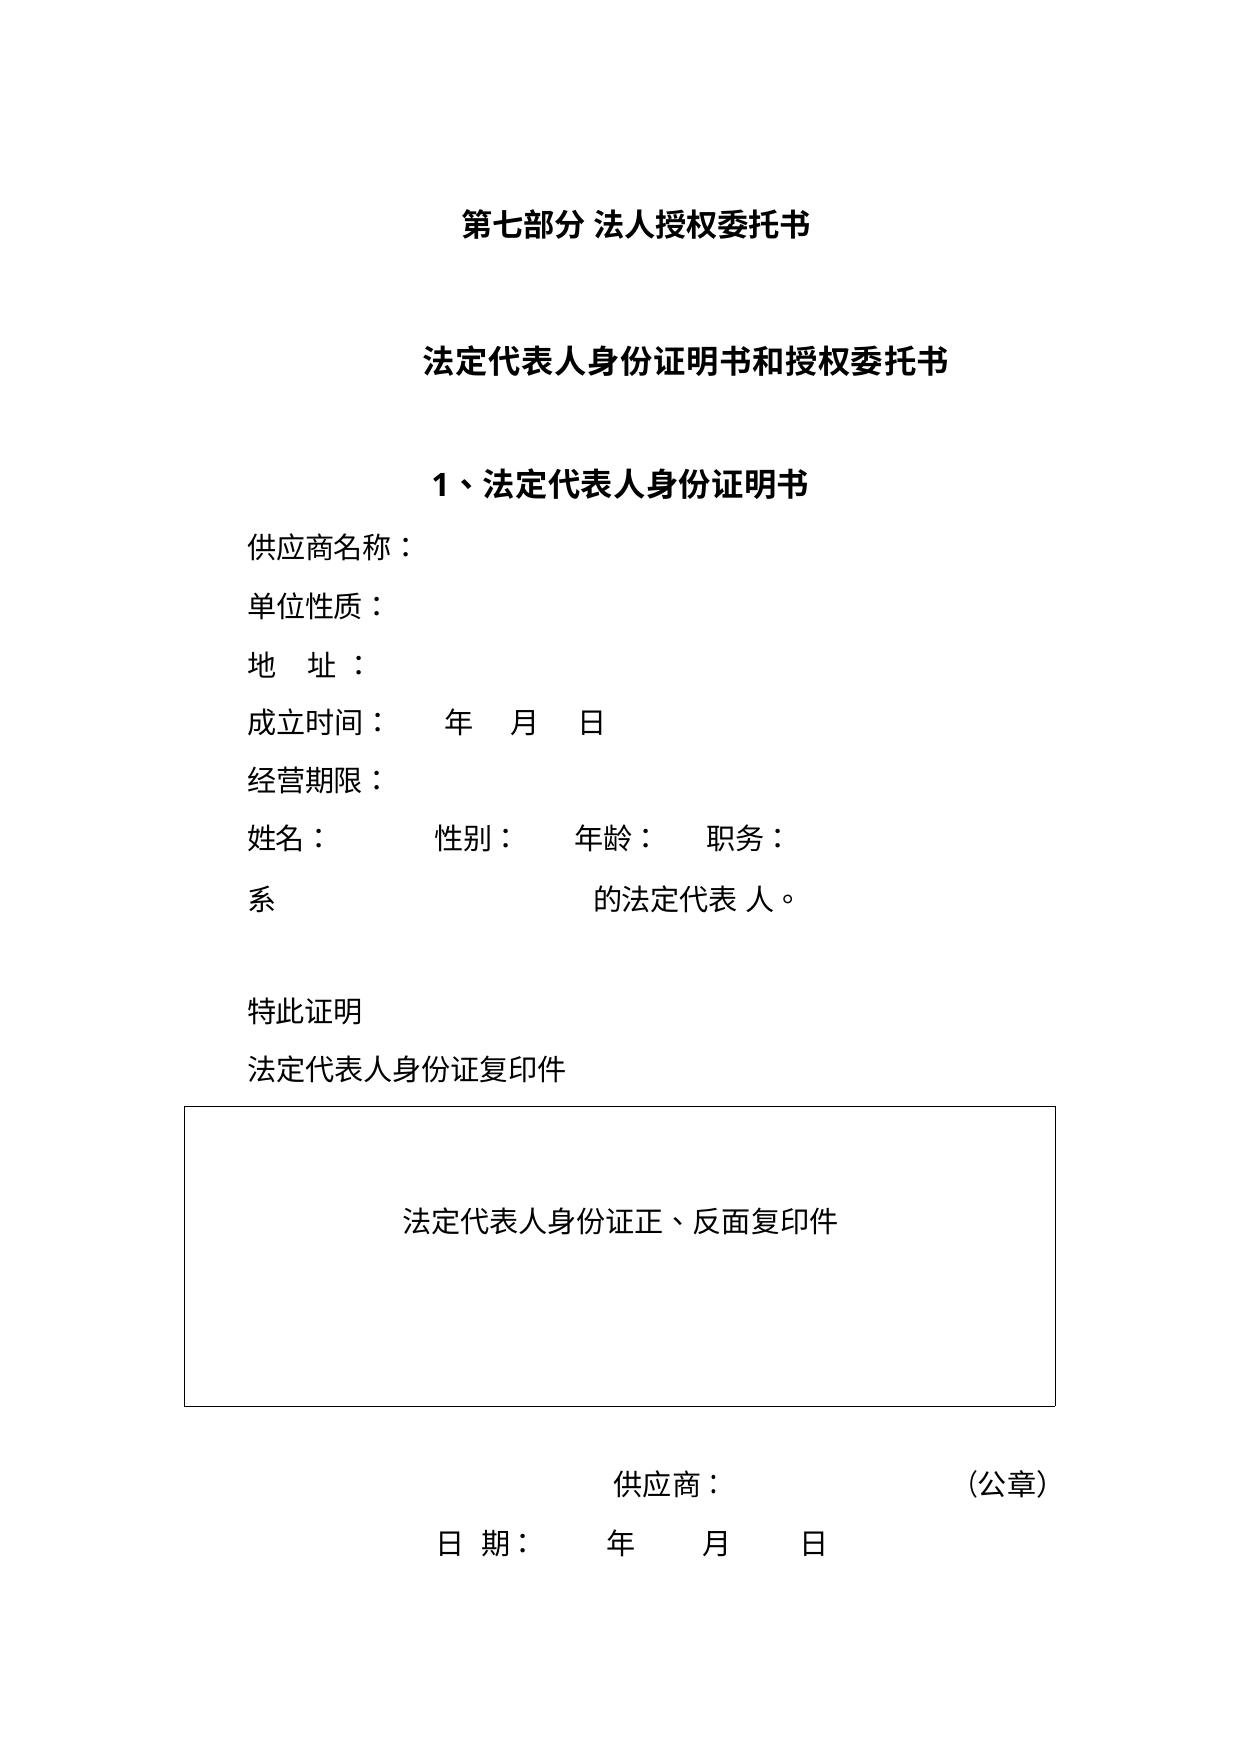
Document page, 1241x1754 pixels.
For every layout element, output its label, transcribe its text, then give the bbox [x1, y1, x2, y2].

text 法定代表人身份证明书和授权委托书 [422, 341, 1065, 382]
text 法定代表人身份证复印件 [247, 1052, 1065, 1088]
text 供应商： （公章） [184, 1467, 1065, 1503]
table_header 法定代表人身份证正、反面复印件 [185, 1107, 1055, 1406]
text 特此证明 [247, 994, 1065, 1030]
text 地 址 ： [247, 646, 1065, 684]
text 第七部分 法人授权委托书 [461, 203, 1065, 245]
text 单位性质： [247, 588, 1065, 624]
text 日 期： 年 月 日 [435, 1525, 1065, 1561]
text 经营期限： [247, 763, 1065, 799]
text 系 的法定代表 人。 [189, 879, 1034, 918]
text 姓名： 性别： 年龄： 职务： [247, 821, 1065, 857]
text 1、法定代表人身份证明书 [431, 464, 1065, 505]
text 供应商名称： [247, 530, 1065, 566]
text 成立时间： 年 月 日 [247, 704, 1065, 741]
